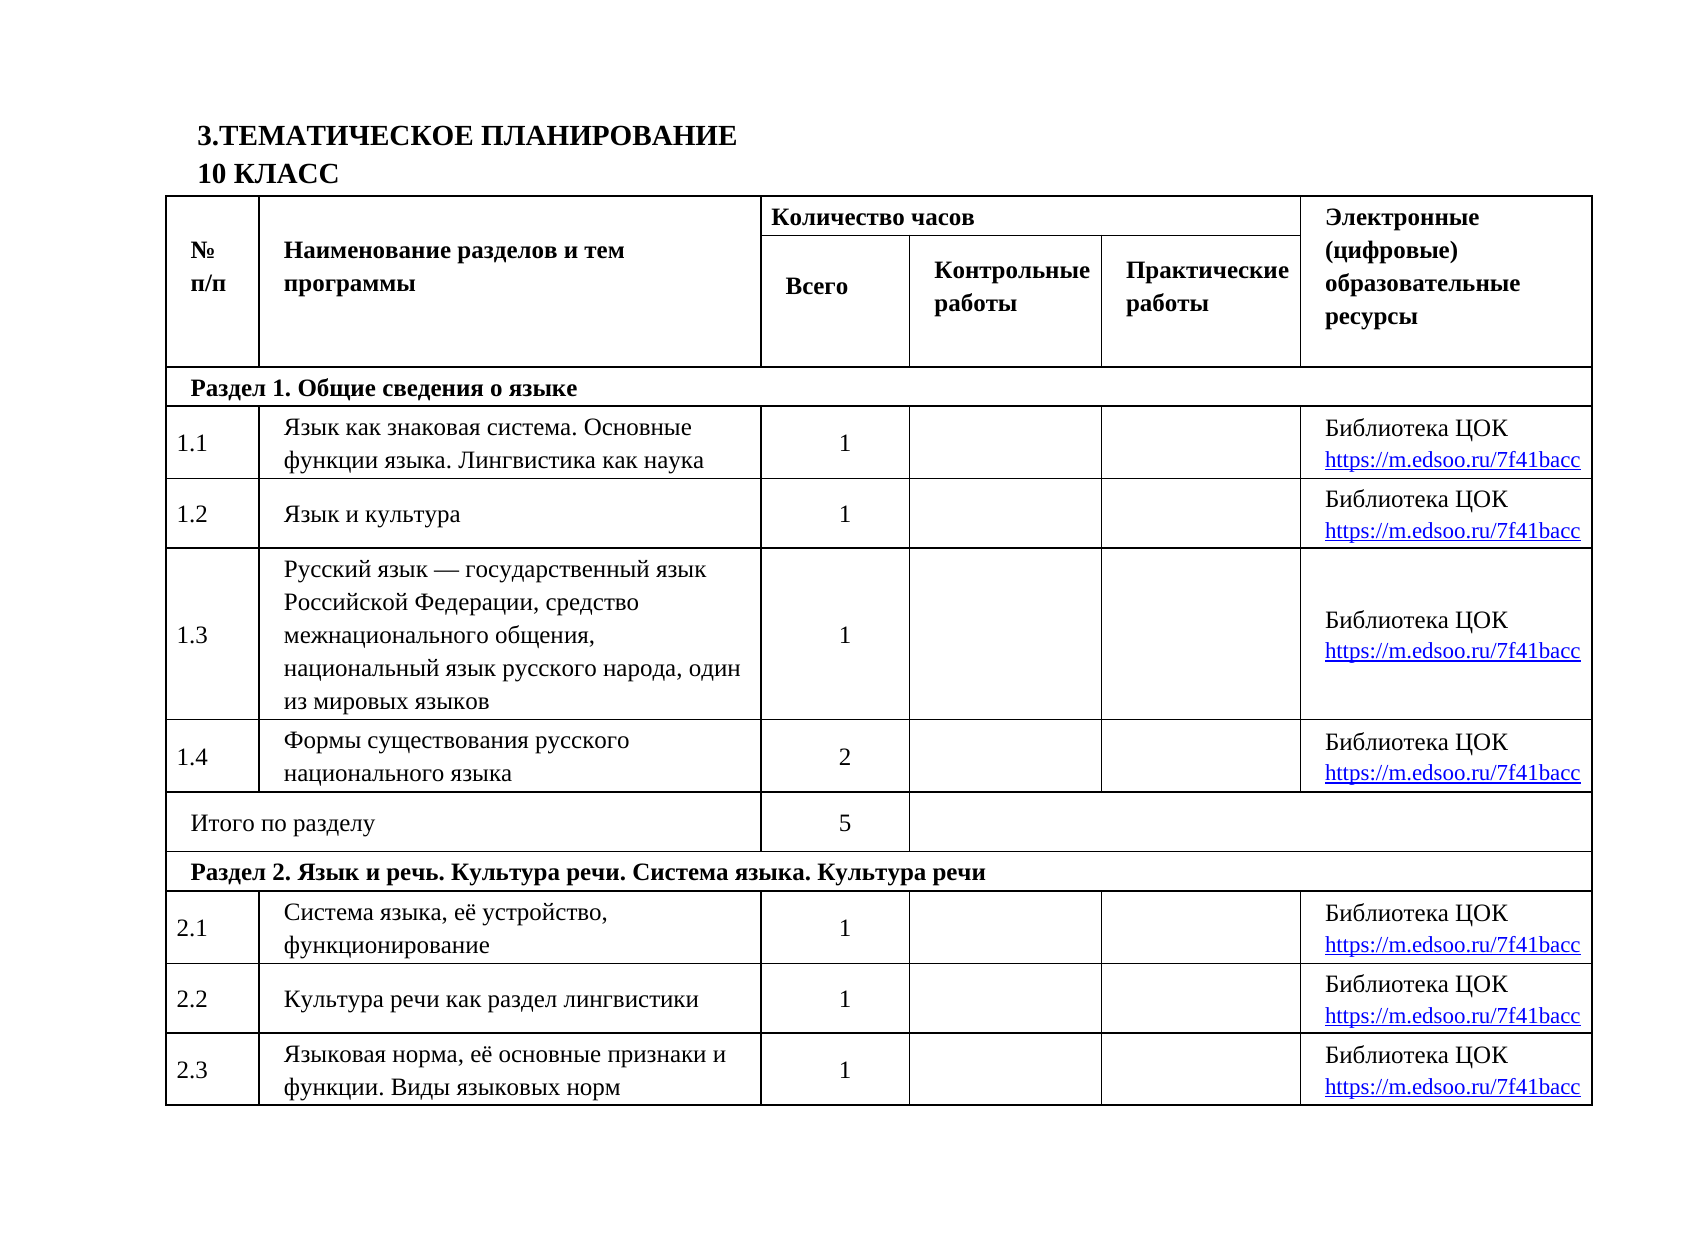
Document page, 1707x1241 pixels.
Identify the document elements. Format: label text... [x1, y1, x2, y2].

table_cell Русский язык — государственный язык Российской Федерации, средство межнационального общения, национальный язык русского народа, один из мировых языков [260, 549, 760, 719]
table_cell [1102, 720, 1300, 791]
table_cell [910, 964, 1101, 1032]
table_cell 1 [762, 964, 909, 1032]
table_cell 1 [762, 479, 909, 547]
table_cell Библиотека ЦОК https://m.edsoo.ru/7f41bacc [1301, 549, 1591, 719]
table_cell [1102, 1034, 1300, 1104]
table_cell [1102, 407, 1300, 478]
table_cell Всего [762, 236, 909, 366]
table_cell 1 [762, 549, 909, 719]
table_cell 5 [762, 793, 909, 851]
table_cell Библиотека ЦОК https://m.edsoo.ru/7f41bacc [1301, 892, 1591, 962]
table_cell Раздел 1. Общие сведения о языке [167, 368, 1591, 405]
table_cell 1.4 [167, 720, 258, 791]
table_cell Формы существования русского национального языка [260, 720, 760, 791]
table_cell Библиотека ЦОК https://m.edsoo.ru/7f41bacc [1301, 479, 1591, 547]
table_header Количество часов [762, 197, 1300, 234]
table_cell Языковая норма, её основные признаки и функции. Виды языковых норм [260, 1034, 760, 1104]
table_cell [1102, 964, 1300, 1032]
table_header Наименование разделов и тем программы [260, 197, 760, 366]
table_cell [910, 720, 1101, 791]
table_cell [910, 1034, 1101, 1104]
table_cell [910, 892, 1101, 962]
table_cell 2.2 [167, 964, 258, 1032]
table_cell [910, 479, 1101, 547]
table_header Электронные (цифровые) образовательные ресурсы [1301, 197, 1591, 366]
table_cell Культура речи как раздел лингвистики [260, 964, 760, 1032]
table_cell 1.3 [167, 549, 258, 719]
table_cell Библиотека ЦОК https://m.edsoo.ru/7f41bacc [1301, 407, 1591, 478]
table_cell 2.1 [167, 892, 258, 962]
table_cell Система языка, её устройство, функционирование [260, 892, 760, 962]
table_cell 1.2 [167, 479, 258, 547]
table_cell Язык и культура [260, 479, 760, 547]
table_cell Библиотека ЦОК https://m.edsoo.ru/7f41bacc [1301, 720, 1591, 791]
table_cell [910, 793, 1591, 851]
table_cell 1 [762, 892, 909, 962]
table_cell [910, 549, 1101, 719]
table_cell [1102, 549, 1300, 719]
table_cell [1301, 1034, 1591, 1104]
table_cell [910, 407, 1101, 478]
text 10 КЛАСС [190, 157, 1618, 190]
table_cell Язык как знаковая система. Основные функции языка. Лингвистика как наука [260, 407, 760, 478]
table_cell Контрольные работы [910, 236, 1101, 366]
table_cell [1301, 964, 1591, 1032]
table_cell Практические работы [1102, 236, 1300, 366]
table_cell 2.3 [167, 1034, 258, 1104]
table_cell [1102, 892, 1300, 962]
table_cell Итого по разделу [167, 793, 760, 851]
table_cell 1.1 [167, 407, 258, 478]
table_cell Раздел 2. Язык и речь. Культура речи. Система языка. Культура речи [167, 852, 1591, 890]
table_cell 1 [762, 1034, 909, 1104]
table_cell [1102, 479, 1300, 547]
text 3.ТЕМАТИЧЕСКОЕ ПЛАНИРОВАНИЕ [190, 118, 1618, 152]
table_cell 1 [762, 407, 909, 478]
table_cell 2 [762, 720, 909, 791]
table_header № п/п [167, 197, 258, 366]
